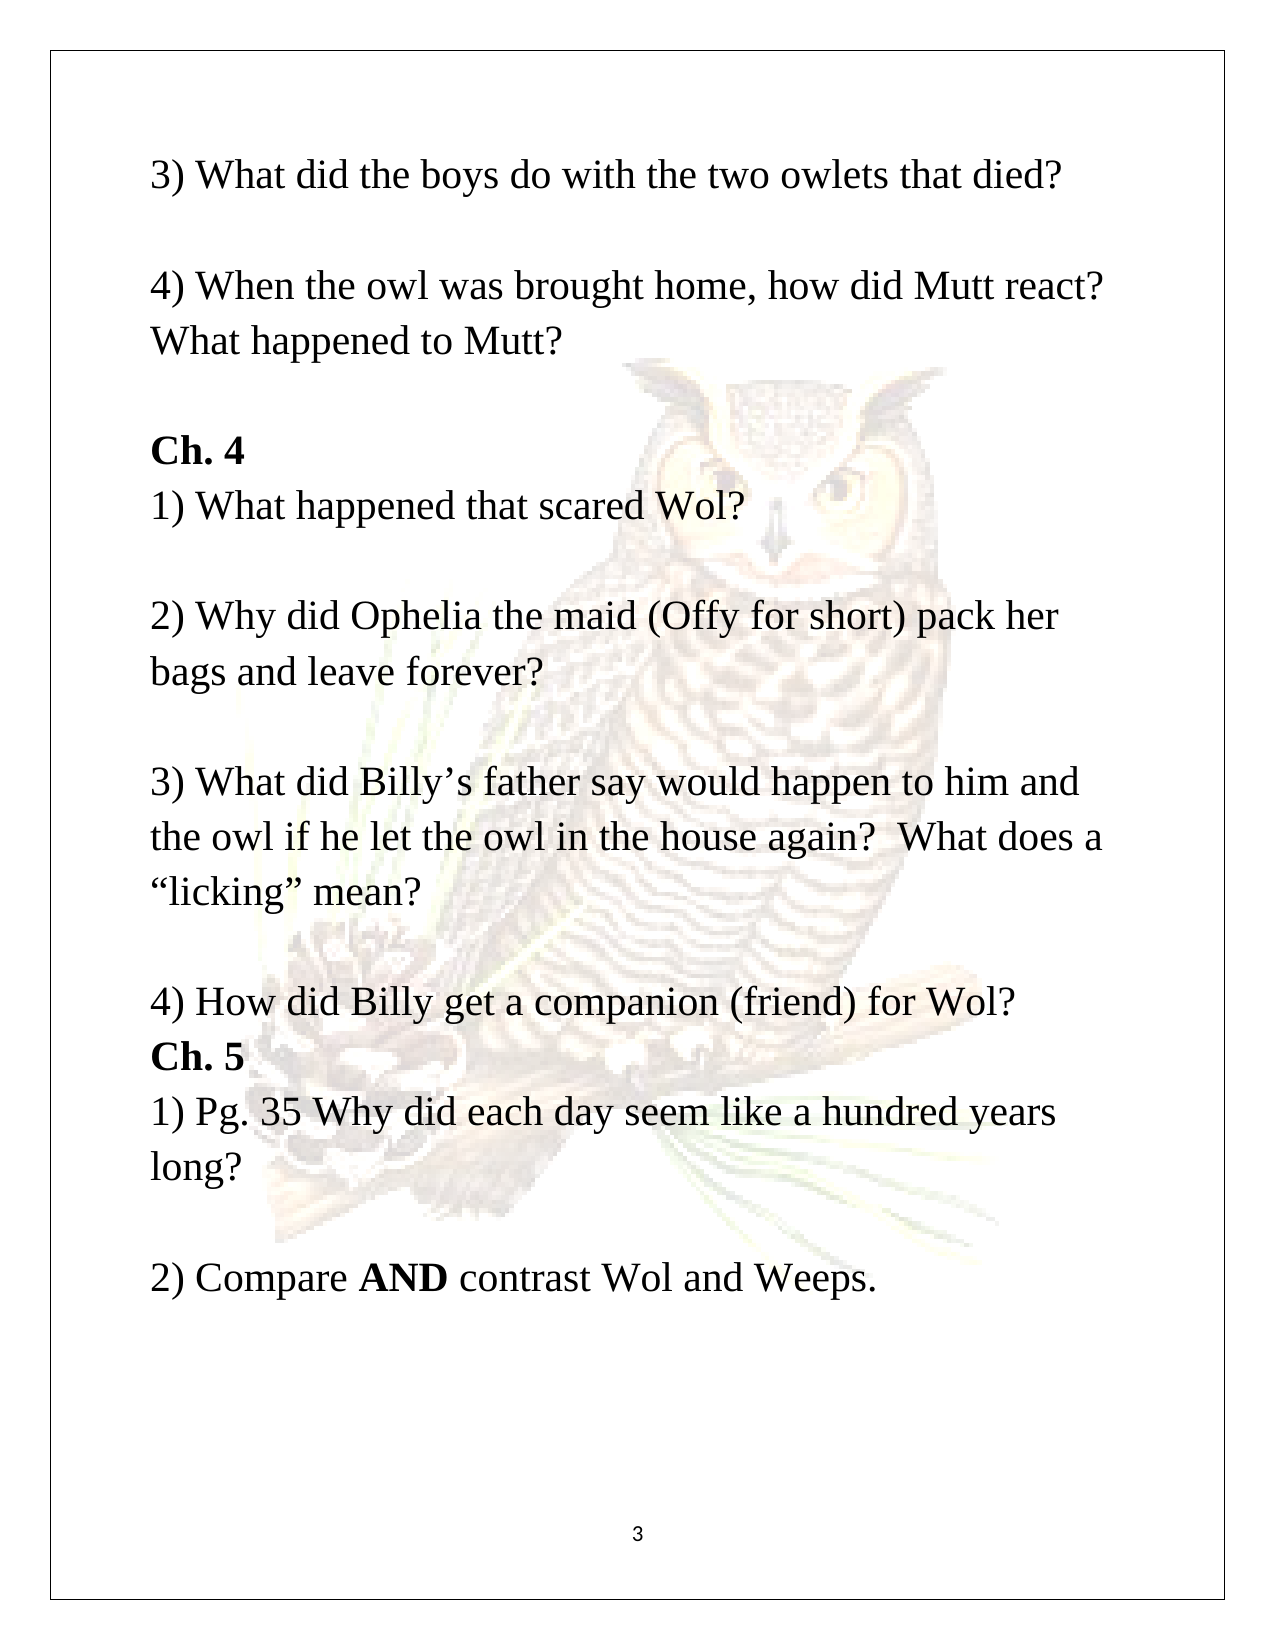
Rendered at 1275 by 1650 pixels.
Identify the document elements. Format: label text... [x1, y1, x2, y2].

text 1) What happened that scared Wol? [150, 481, 1125, 528]
text 3) What did the boys do with the two owlets that died? [150, 150, 1125, 198]
text 4) When the owl was brought home, how did Mutt react? What happened to Mutt? [150, 260, 1125, 363]
text 3) What did Billy’s father say would happen to him and the owl if he let the owl in the house again? What does a “licking” mean? [150, 756, 1125, 914]
text 4) How did Billy get a companion (friend) for Wol? [150, 977, 1125, 1024]
text Ch. 5 [150, 1032, 1125, 1079]
text 1) Pg. 35 Why did each day seem like a hundred years long? [150, 1087, 1125, 1190]
text Ch. 4 [150, 426, 1125, 473]
text 2) Why did Ophelia the maid (Offy for short) pack her bags and leave forever? [150, 591, 1125, 694]
text 2) Compare AND contrast Wol and Weeps. [150, 1252, 1125, 1300]
